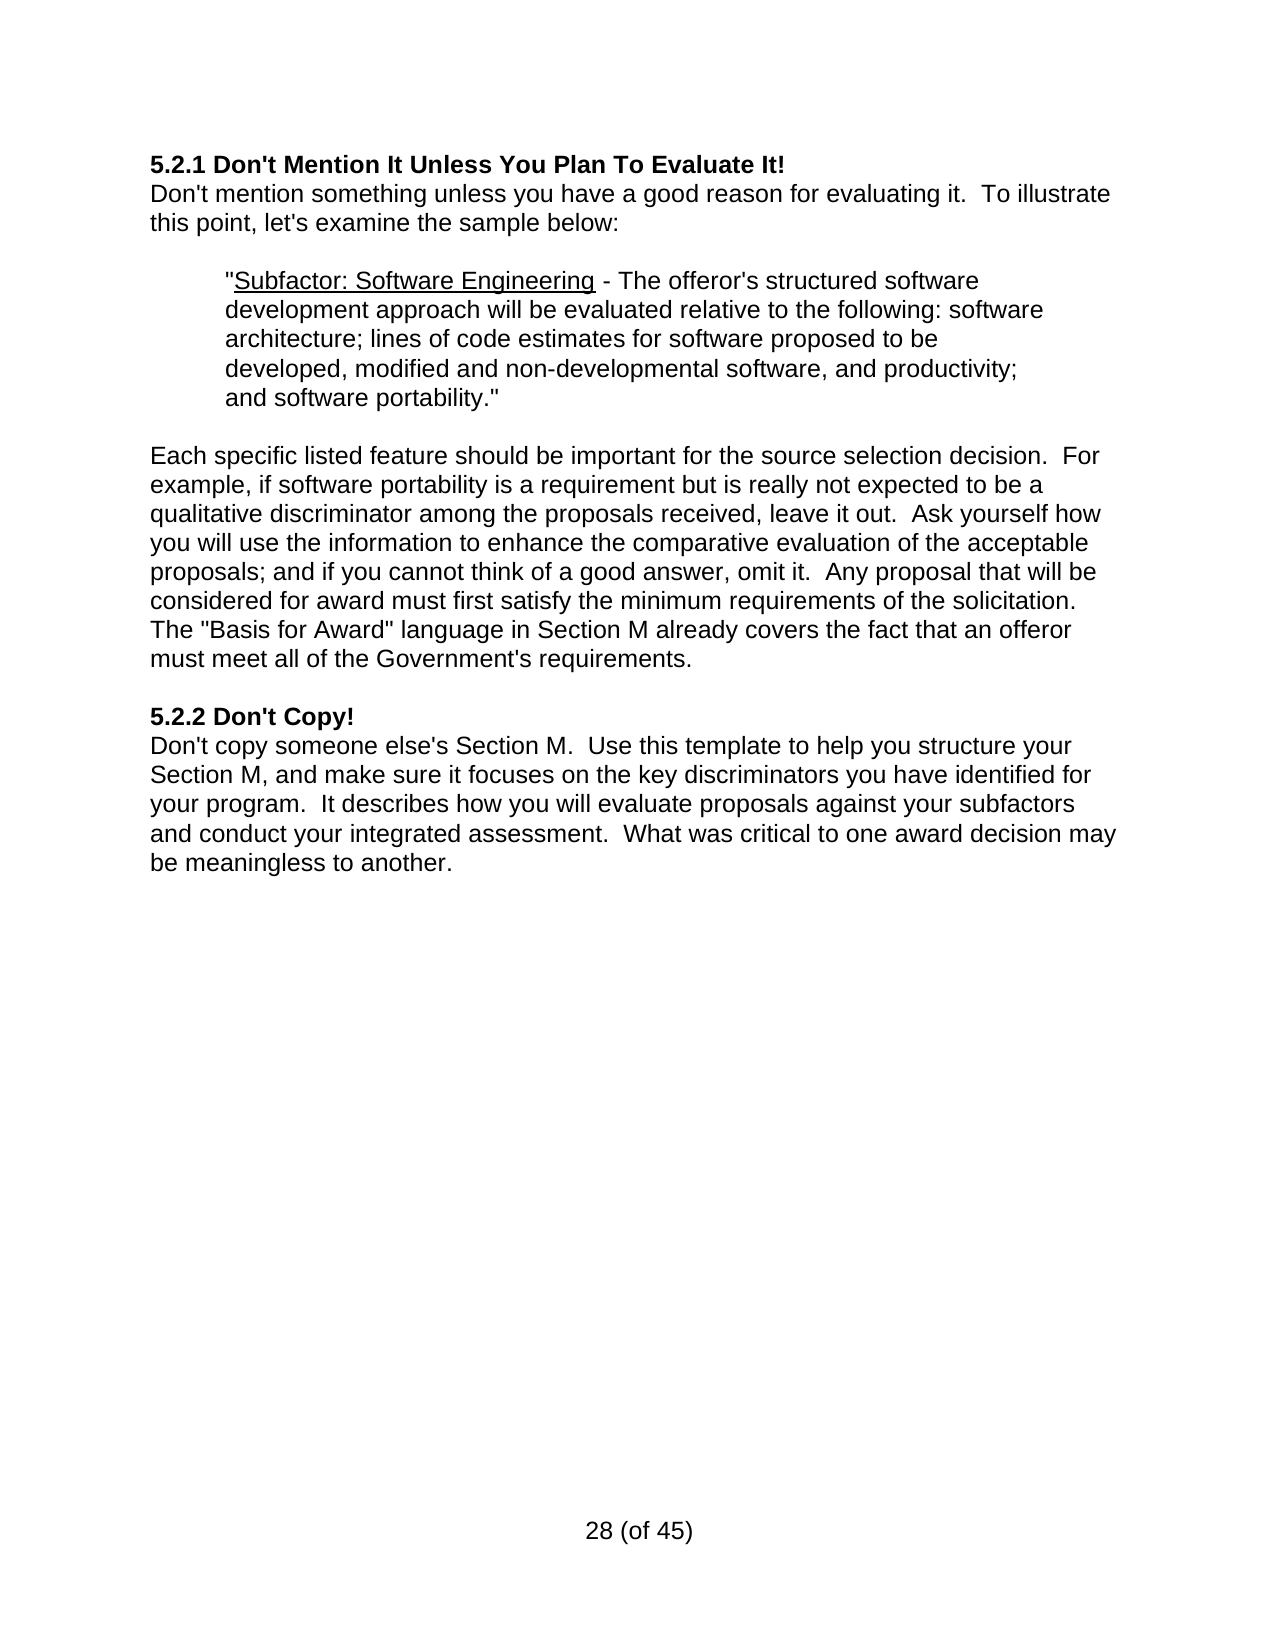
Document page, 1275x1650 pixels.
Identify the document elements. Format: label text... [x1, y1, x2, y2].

list Each specific listed feature should be important for the source selection decision. For example, if software portability is a requirement but is really not expected to be a qualitative discriminator among the proposals received, leave it out. Ask yourself how you will use the information to enhance the comparative evaluation of the acceptable proposals; and if you cannot think of a good answer, omit it. Any proposal that will be considered for award must first satisfy the minimum requirements of the solicitation. The "Basis for Award" language in Section M already covers the fact that an offeror must meet all of the Government's requirements. [150, 441, 1125, 673]
text 5.2.1 Don't Mention It Unless You Plan To Evaluate It! [150, 150, 1125, 179]
text Don't copy someone else's Section M. Use this template to help you structure your Section M, and make sure it focuses on the key discriminators you have identified for your program. It describes how you will evaluate proposals against your subfactors and conduct your integrated assessment. What was critical to one award decision may be meaningless to another. [150, 731, 1125, 877]
text 5.2.2 Don't Copy! [150, 702, 1125, 731]
list Don't mention something unless you have a good reason for evaluating it. To illustrate this point, let's examine the sample below: [150, 179, 1125, 237]
list "Subfactor: Software Engineering - The offeror's structured software development approach will be evaluated relative to the following: software architecture; lines of code estimates for software proposed to be developed, modified and non-developmental software, and productivity; and software portability." [225, 266, 1050, 412]
